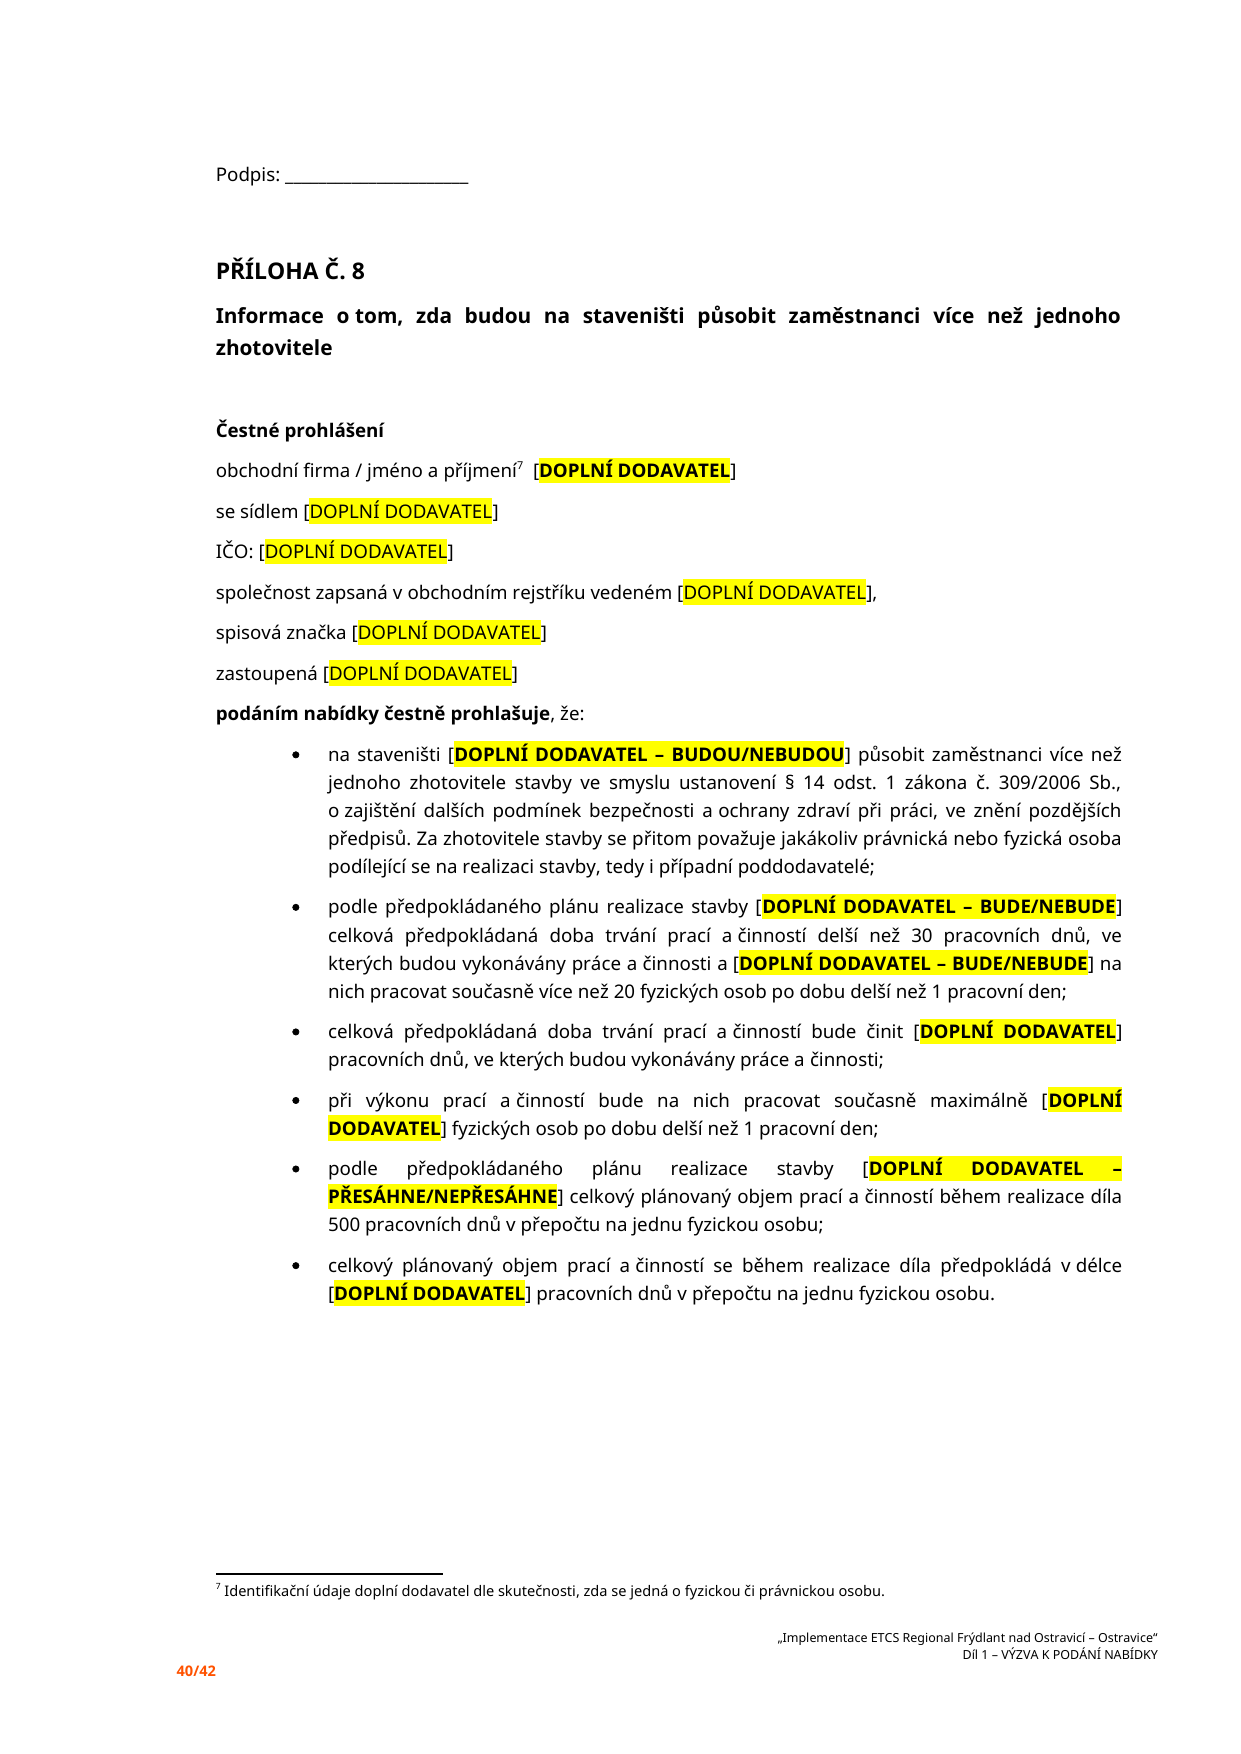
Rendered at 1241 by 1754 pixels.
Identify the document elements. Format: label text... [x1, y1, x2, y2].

text společnost zapsaná v obchodním rejstříku vedeném [DOPLNÍ DODAVATEL], [216, 579, 683, 605]
text při výkonu prací a činností bude na nich pracovat současně maximálně [DOPLNÍ DODAVATEL] fyzických osob po dobu delší než 1 pracovní den; [292, 1087, 1122, 1141]
text společnost zapsaná v obchodním rejstříku vedeném [DOPLNÍ DODAVATEL], [866, 579, 1122, 605]
text Podpis: ______________________ [216, 161, 1122, 187]
text celkový plánovaný objem prací a činností se během realizace díla předpokládá v délce [DOPLNÍ DODAVATEL] pracovních dnů v přepočtu na jednu fyzickou osobu. [292, 1252, 1122, 1306]
text na staveništi [DOPLNÍ DODAVATEL – BUDOU/NEBUDOU] působit zaměstnanci více než jednoho zhotovitele stavby ve smyslu ustanovení § 14 odst. 1 zákona č. 309/2006 Sb., o zajištění dalších podmínek bezpečnosti a ochrany zdraví při práci, ve znění pozdějších předpisů. Za zhotovitele stavby se přitom považuje jakákoliv právnická nebo fyzická osoba podílející se na realizaci stavby, tedy i případní poddodavatelé; [292, 741, 1122, 879]
text obchodní firma / jméno a příjmení [DOPLNÍ DODAVATEL] [216, 458, 539, 483]
text Čestné prohlášení [216, 417, 1122, 443]
text spisová značka [DOPLNÍ DODAVATEL] [216, 620, 358, 645]
text se sídlem [DOPLNÍ DODAVATEL] [492, 498, 1122, 524]
text podle předpokládaného plánu realizace stavby [DOPLNÍ DODAVATEL – PŘESÁHNE/NEPŘESÁHNE] celkový plánovaný objem prací a činností během realizace díla 500 pracovních dnů v přepočtu na jednu fyzickou osobu; [292, 1156, 1122, 1237]
text podle předpokládaného plánu realizace stavby [DOPLNÍ DODAVATEL – BUDE/NEBUDE] celková předpokládaná doba trvání prací a činností delší než 30 pracovních dnů, ve kterých budou vykonávány práce a činnosti a [DOPLNÍ DODAVATEL – BUDE/NEBUDE] na nich pracovat současně více než 20 fyzických osob po dobu delší než 1 pracovní den; [292, 894, 1122, 1003]
text IČO: [DOPLNÍ DODAVATEL] [447, 539, 1122, 564]
text spisová značka [DOPLNÍ DODAVATEL] [541, 620, 1122, 645]
text podáním nabídky čestně prohlašuje, že: [216, 701, 1122, 726]
text Informace o tom, zda budou na staveništi působit zaměstnanci více než jednoho zhotovitele [216, 302, 1122, 361]
text se sídlem [DOPLNÍ DODAVATEL] [216, 498, 309, 524]
text Příloha č. 8 [216, 255, 1122, 286]
text zastoupená [DOPLNÍ DODAVATEL] [216, 660, 329, 686]
text zastoupená [DOPLNÍ DODAVATEL] [512, 660, 1122, 686]
text celková předpokládaná doba trvání prací a činností bude činit [DOPLNÍ DODAVATEL] pracovních dnů, ve kterých budou vykonávány práce a činnosti; [292, 1018, 1122, 1072]
text obchodní firma / jméno a příjmení [DOPLNÍ DODAVATEL] [730, 458, 1122, 483]
